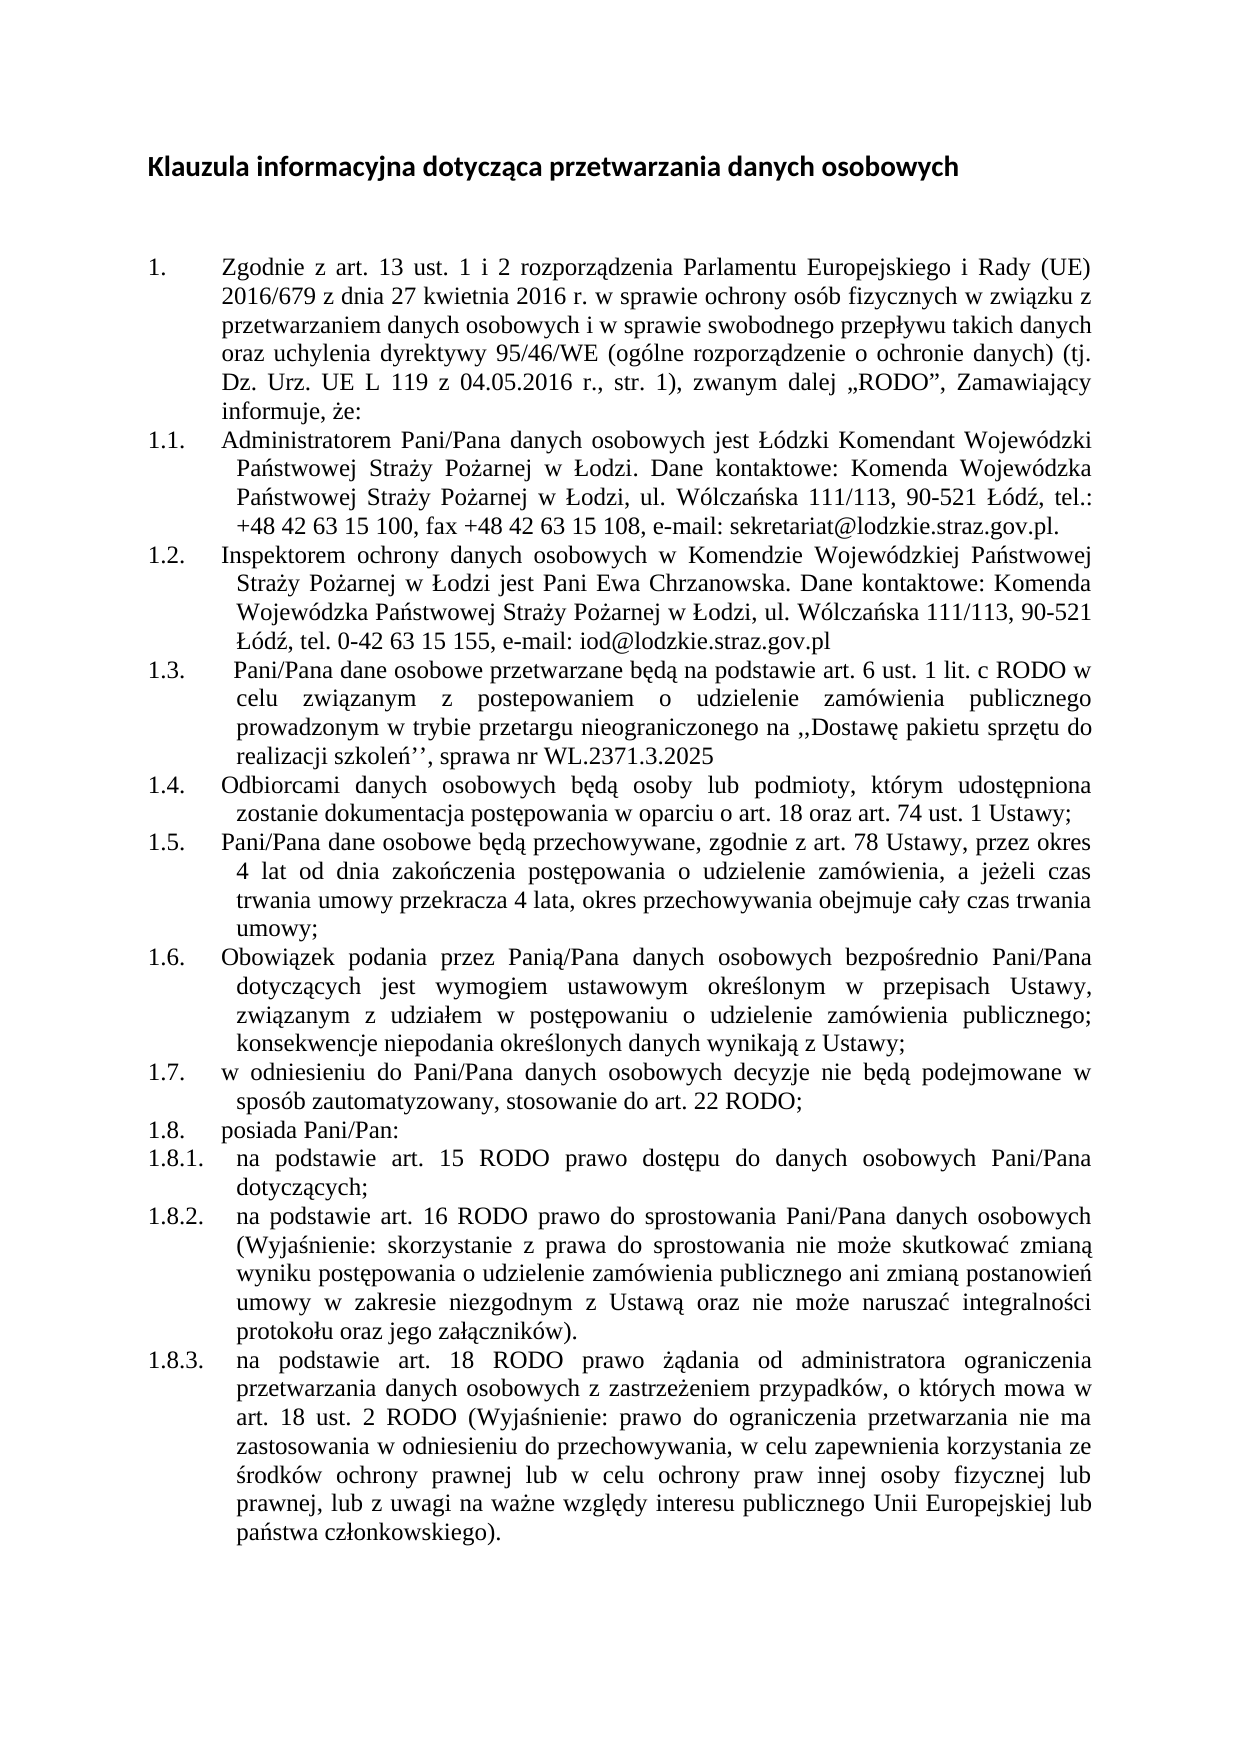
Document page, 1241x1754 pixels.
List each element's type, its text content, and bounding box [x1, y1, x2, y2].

list posiada Pani/Pan: [148, 1115, 1093, 1143]
list Zgodnie z art. 13 ust. 1 i 2 rozporządzenia Parlamentu Europejskiego i Rady (UE) 2016/679 z dnia 27 kwietnia 2016 r. w sprawie ochrony osób fizycznych w związku z przetwarzaniem danych osobowych i w sprawie swobodnego przepływu takich danych oraz uchylenia dyrektywy 95/46/WE (ogólne rozporządzenie o ochronie danych) (tj. Dz. Urz. UE L 119 z 04.05.2016 r., str. 1), zwanym dalej „RODO”, Zamawiający informuje, że: [148, 252, 1093, 425]
list Pani/Pana dane osobowe będą przechowywane, zgodnie z art. 78 Ustawy, przez okres 4 lat od dnia zakończenia postępowania o udzielenie zamówienia, a jeżeli czas trwania umowy przekracza 4 lata, okres przechowywania obejmuje cały czas trwania umowy; [148, 827, 1093, 942]
list Pani/Pana dane osobowe przetwarzane będą na podstawie art. 6 ust. 1 lit. c RODO w celu związanym z postepowaniem o udzielenie zamówienia publicznego prowadzonym w trybie przetargu nieograniczonego na ,,Dostawę pakietu sprzętu do realizacji szkoleń’’, sprawa nr WL.2371.3.2025 [148, 655, 1093, 770]
list Administratorem Pani/Pana danych osobowych jest Łódzki Komendant Wojewódzki Państwowej Straży Pożarnej w Łodzi. Dane kontaktowe: Komenda Wojewódzka Państwowej Straży Pożarnej w Łodzi, ul. Wólczańska 111/113, 90-521 Łódź, tel.: +48 42 63 15 100, fax +48 42 63 15 108, e-mail: sekretariat@lodzkie.straz.gov.pl. [148, 425, 1093, 540]
list Inspektorem ochrony danych osobowych w Komendzie Wojewódzkiej Państwowej Straży Pożarnej w Łodzi jest Pani Ewa Chrzanowska. Dane kontaktowe: Komenda Wojewódzka Państwowej Straży Pożarnej w Łodzi, ul. Wólczańska 111/113, 90-521 Łódź, tel. 0-42 63 15 155, e-mail: iod@lodzkie.straz.gov.pl [148, 540, 1093, 655]
list na podstawie art. 18 RODO prawo żądania od administratora ograniczenia przetwarzania danych osobowych z zastrzeżeniem przypadków, o których mowa w art. 18 ust. 2 RODO (Wyjaśnienie: prawo do ograniczenia przetwarzania nie ma zastosowania w odniesieniu do przechowywania, w celu zapewnienia korzystania ze środków ochrony prawnej lub w celu ochrony praw innej osoby fizycznej lub prawnej, lub z uwagi na ważne względy interesu publicznego Unii Europejskiej lub państwa członkowskiego). [148, 1345, 1093, 1546]
list na podstawie art. 15 RODO prawo dostępu do danych osobowych Pani/Pana dotyczących; [148, 1143, 1093, 1201]
list Obowiązek podania przez Panią/Pana danych osobowych bezpośrednio Pani/Pana dotyczących jest wymogiem ustawowym określonym w przepisach Ustawy, związanym z udziałem w postępowaniu o udzielenie zamówienia publicznego; konsekwencje niepodania określonych danych wynikają z Ustawy; [148, 942, 1093, 1057]
list Odbiorcami danych osobowych będą osoby lub podmioty, którym udostępniona zostanie dokumentacja postępowania w oparciu o art. 18 oraz art. 74 ust. 1 Ustawy; [148, 770, 1093, 827]
list na podstawie art. 16 RODO prawo do sprostowania Pani/Pana danych osobowych (Wyjaśnienie: skorzystanie z prawa do sprostowania nie może skutkować zmianą wyniku postępowania o udzielenie zamówienia publicznego ani zmianą postanowień umowy w zakresie niezgodnym z Ustawą oraz nie może naruszać integralności protokołu oraz jego załączników). [148, 1201, 1093, 1345]
list w odniesieniu do Pani/Pana danych osobowych decyzje nie będą podejmowane w sposób zautomatyzowany, stosowanie do art. 22 RODO; [148, 1057, 1093, 1115]
text Klauzula informacyjna dotycząca przetwarzania danych osobowych [148, 148, 1093, 183]
